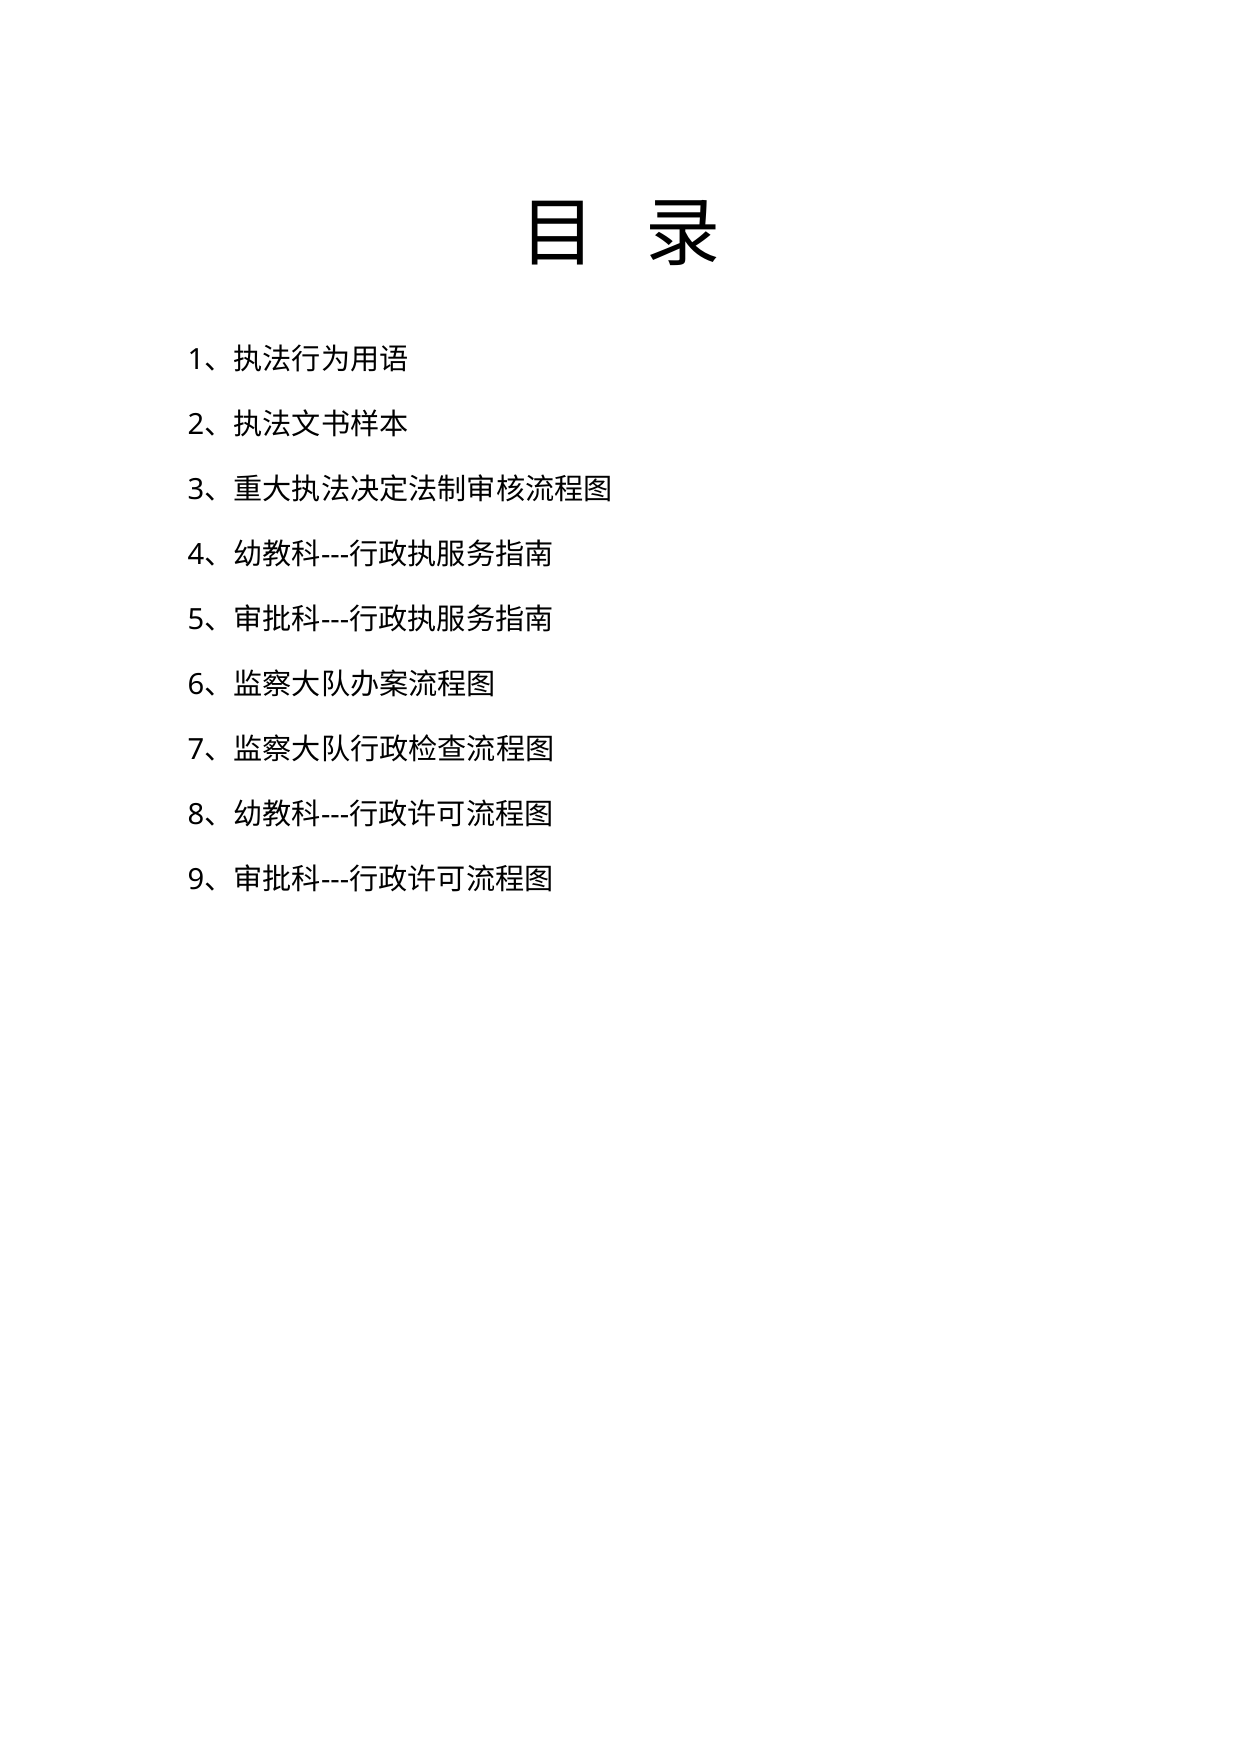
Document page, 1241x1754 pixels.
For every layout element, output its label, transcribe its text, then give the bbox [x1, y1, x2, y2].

text 5、审批科---行政执服务指南 [187, 584, 1053, 649]
text 1、执法行为用语 [187, 324, 1053, 389]
text 目 录 [187, 162, 1053, 292]
text 3、重大执法决定法制审核流程图 [187, 454, 1053, 519]
text 8、幼教科---行政许可流程图 [187, 779, 1053, 844]
text 4、幼教科---行政执服务指南 [187, 519, 1053, 584]
text 2、执法文书样本 [187, 389, 1053, 454]
text 9、审批科---行政许可流程图 [187, 844, 1053, 909]
text 6、监察大队办案流程图 [187, 649, 1053, 714]
text 7、监察大队行政检查流程图 [187, 714, 1053, 779]
